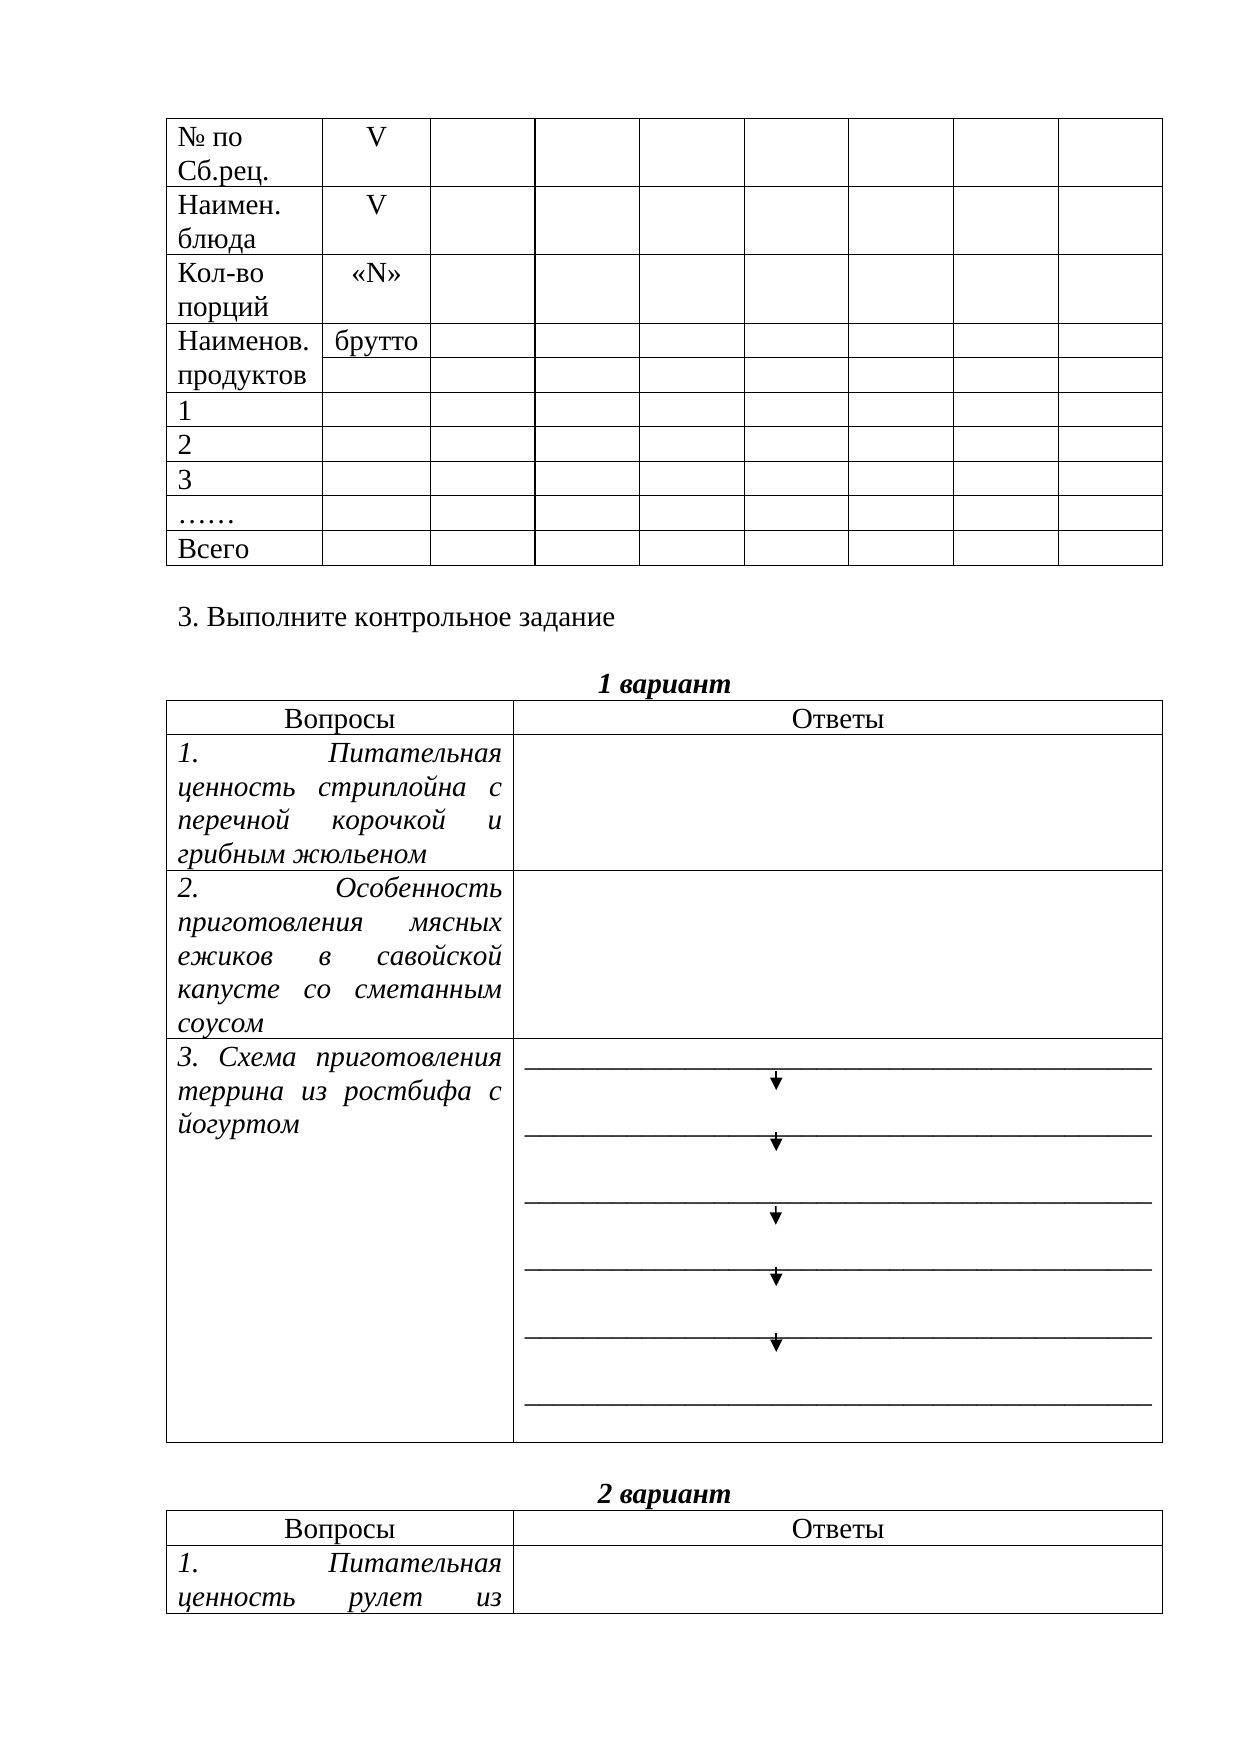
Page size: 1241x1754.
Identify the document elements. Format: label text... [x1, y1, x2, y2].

table_cell [1059, 187, 1162, 254]
table_cell [745, 255, 848, 322]
table_cell [849, 358, 953, 392]
table_cell [536, 255, 639, 322]
table_cell [323, 531, 430, 564]
table_cell [1059, 324, 1162, 357]
table_cell 3. Схема приготовления террина из ростбифа с йогуртом [167, 1039, 513, 1442]
table_cell [954, 187, 1058, 254]
table_header [954, 119, 1058, 186]
table_cell 2 [167, 427, 322, 461]
table_cell «N» [323, 255, 430, 322]
table_cell [745, 531, 848, 564]
table_cell Наимен. блюда [167, 187, 322, 254]
table_cell …… [167, 496, 322, 530]
text 2 вариант [177, 1476, 1152, 1510]
table_cell [1059, 358, 1162, 392]
table_cell [640, 496, 744, 530]
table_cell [167, 1546, 513, 1613]
table_cell [954, 427, 1058, 461]
table_header Вопросы [167, 701, 513, 734]
table_cell брутто [323, 324, 430, 357]
table_cell 3 [167, 462, 322, 495]
table_cell [849, 427, 953, 461]
table_cell [640, 324, 744, 357]
table_cell [431, 255, 534, 322]
table_cell Кол-во порций [167, 255, 322, 322]
table_cell [745, 496, 848, 530]
table_header № по Сб.рец. [167, 119, 322, 186]
table_cell [745, 393, 848, 426]
table_cell [954, 462, 1058, 495]
table_header [640, 119, 744, 186]
table_cell 1 [167, 393, 322, 426]
table_cell [1059, 531, 1162, 564]
table_cell Наименов. продуктов [167, 324, 322, 392]
table_cell [1059, 393, 1162, 426]
table_cell [431, 427, 534, 461]
table_cell [1059, 496, 1162, 530]
table_header [1059, 119, 1162, 186]
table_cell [514, 1039, 1162, 1442]
table_cell [536, 187, 639, 254]
table_cell [640, 531, 744, 564]
table_cell [849, 496, 953, 530]
table_cell [323, 427, 430, 461]
table_cell [431, 393, 534, 426]
table_cell [431, 324, 534, 357]
table_cell [536, 462, 639, 495]
text 3. Выполните контрольное задание [177, 599, 1152, 633]
table_cell [745, 324, 848, 357]
table_header Ответы [514, 1511, 1162, 1544]
table_cell [849, 324, 953, 357]
table_cell [849, 187, 953, 254]
table_cell [954, 324, 1058, 357]
table_header Ответы [514, 701, 1162, 734]
table_cell [536, 427, 639, 461]
table_cell [640, 187, 744, 254]
table_cell [1059, 255, 1162, 322]
table_cell [536, 531, 639, 564]
table_header [431, 119, 534, 186]
table_cell [323, 496, 430, 530]
table_cell [640, 462, 744, 495]
table_cell [745, 427, 848, 461]
table_cell [954, 496, 1058, 530]
table_cell [536, 358, 639, 392]
table_cell [640, 427, 744, 461]
table_cell [431, 358, 534, 392]
table_cell [954, 255, 1058, 322]
table_cell [431, 496, 534, 530]
table_cell [323, 393, 430, 426]
table_cell [640, 255, 744, 322]
table_cell 1. Питательная ценность стриплойна с перечной корочкой и грибным жюльеном [167, 735, 513, 869]
table_cell [323, 462, 430, 495]
table_cell [323, 358, 430, 392]
table_cell V [323, 187, 430, 254]
table_cell [849, 462, 953, 495]
table_cell [514, 735, 1162, 869]
table_cell [954, 531, 1058, 564]
table_cell [745, 358, 848, 392]
table_cell [640, 358, 744, 392]
table_cell 2. Особенность приготовления мясных ежиков в савойской капусте со сметанным соусом [167, 871, 513, 1038]
table_cell [514, 871, 1162, 1038]
table_header Вопросы [167, 1511, 513, 1544]
table_cell [849, 393, 953, 426]
table_header V [323, 119, 430, 186]
table_cell [954, 393, 1058, 426]
table_cell [1059, 462, 1162, 495]
table_header [745, 119, 848, 186]
table_cell [849, 531, 953, 564]
table_cell [1059, 427, 1162, 461]
table_cell [536, 324, 639, 357]
table_header [849, 119, 953, 186]
table_cell [431, 531, 534, 564]
table_cell [536, 393, 639, 426]
table_cell [745, 462, 848, 495]
text 1 вариант [177, 666, 1152, 700]
table_cell [849, 255, 953, 322]
table_cell [431, 462, 534, 495]
table_cell [536, 496, 639, 530]
table_cell [514, 1546, 1162, 1613]
table_cell Всего [167, 531, 322, 564]
table_cell [431, 187, 534, 254]
table_cell [954, 358, 1058, 392]
table_header [536, 119, 639, 186]
table_cell [745, 187, 848, 254]
table_cell [640, 393, 744, 426]
